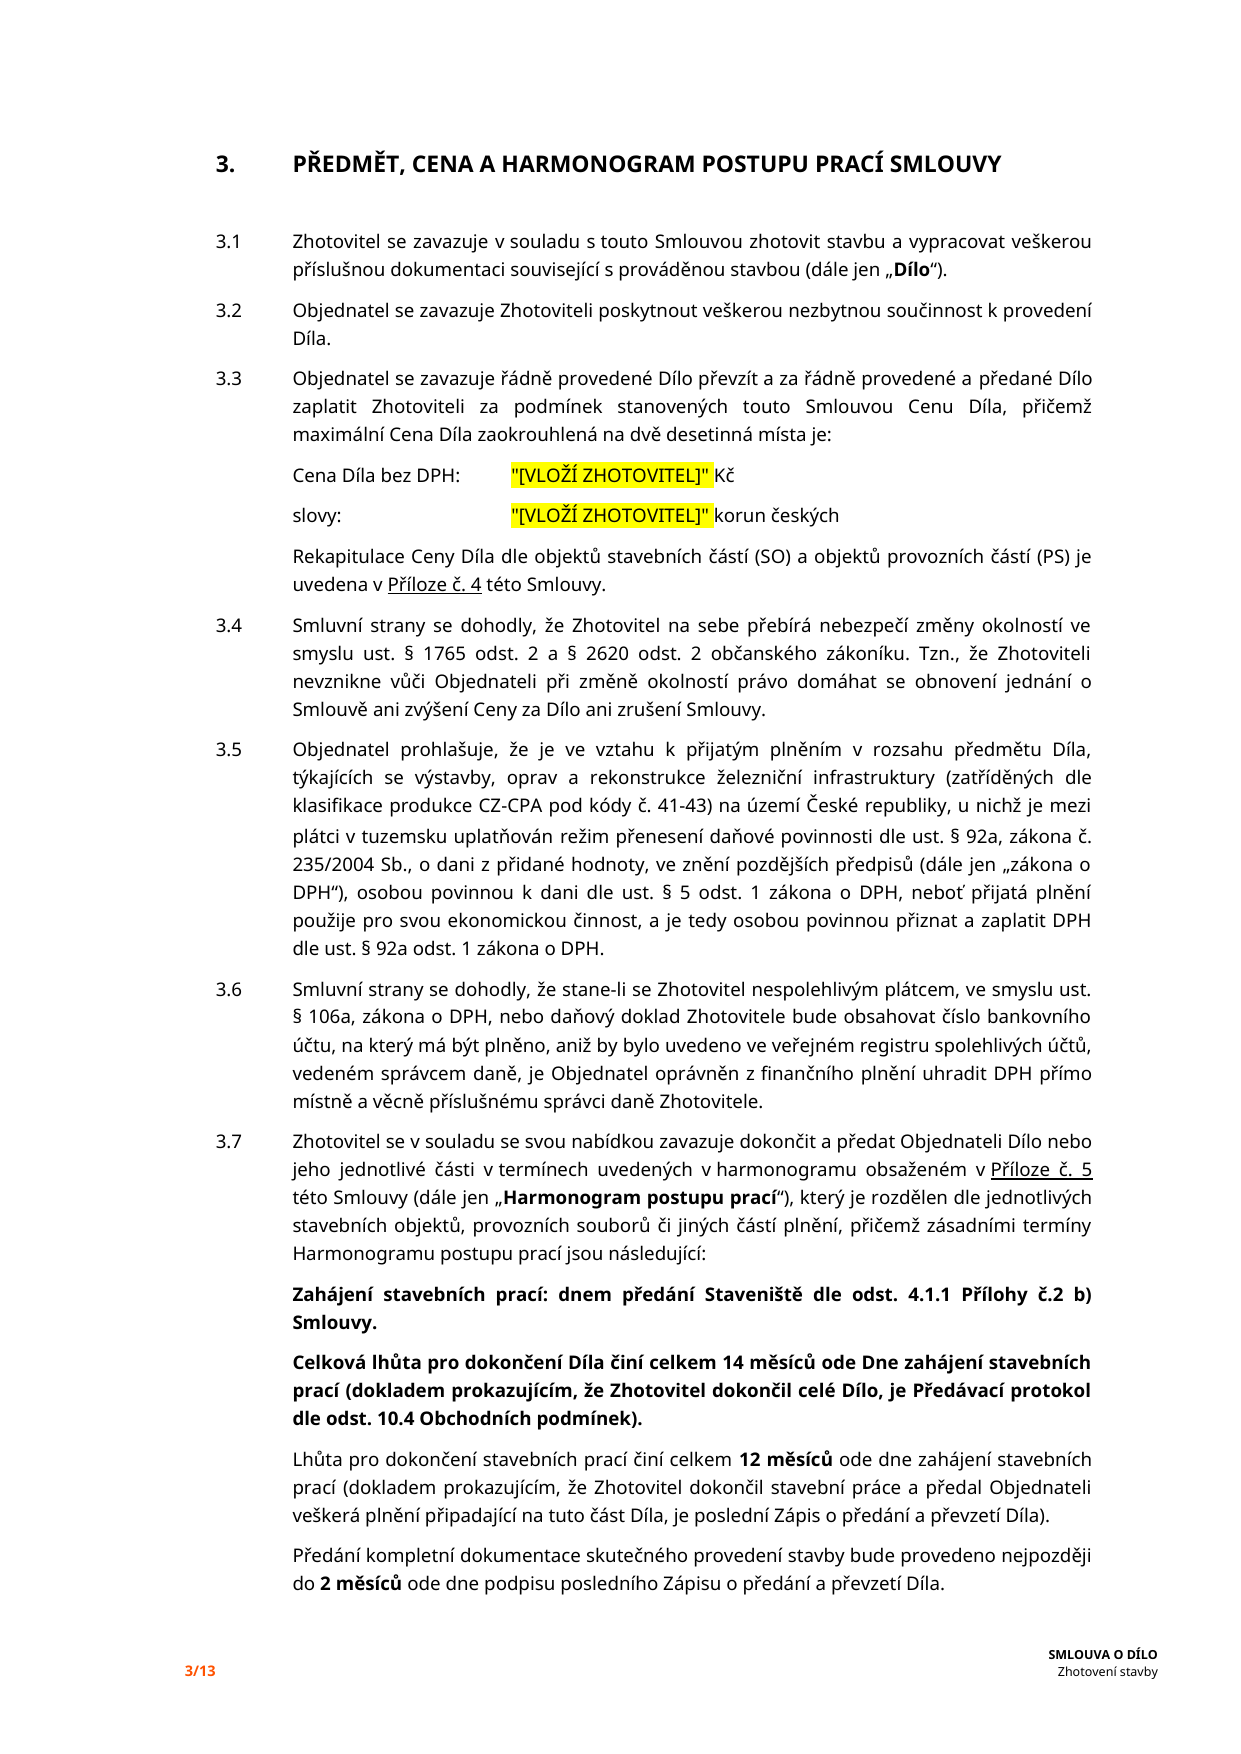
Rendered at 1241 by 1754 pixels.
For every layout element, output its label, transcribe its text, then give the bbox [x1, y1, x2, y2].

text Lhůta pro dokončení stavebních prací činí celkem 12 měsíců ode dne zahájení stavebních prací (dokladem prokazujícím, že Zhotovitel dokončil stavební práce a předal Objednateli veškerá plnění připadající na tuto část Díla, je poslední Zápis o předání a převzetí Díla). [292, 1446, 1093, 1528]
text Rekapitulace Ceny Díla dle objektů stavebních částí (SO) a objektů provozních částí (PS) je uvedena v Příloze č. 4 této Smlouvy. [292, 543, 1093, 597]
text slovy: korun českých [714, 503, 1093, 528]
text Předání kompletní dokumentace skutečného provedení stavby bude provedeno nejpozději do 2 měsíců ode dne podpisu posledního Zápisu o předání a převzetí Díla. [292, 1543, 1093, 1596]
text Objednatel se zavazuje řádně provedené Dílo převzít a za řádně provedené a předané Dílo zaplatit Zhotoviteli za podmínek stanovených touto Smlouvou Cenu Díla, přičemž maximální Cena Díla zaokrouhlená na dvě desetinná místa je: [216, 366, 1093, 447]
text Zahájení stavebních prací: dnem předání Staveniště dle odst. 4.1.1 Přílohy č.2 b) Smlouvy. [292, 1281, 1093, 1334]
text Zhotovitel se zavazuje v souladu s touto Smlouvou zhotovit stavbu a vypracovat veškerou příslušnou dokumentaci související s prováděnou stavbou (dále jen „Dílo“). [216, 229, 1093, 282]
text Objednatel prohlašuje, že je ve vztahu k přijatým plněním v rozsahu předmětu Díla, týkajících se výstavby, oprav a rekonstrukce železniční infrastruktury (zatříděných dle klasifikace produkce CZ-CPA pod kódy č. 41-43) na území České republiky, u nichž je mezi plátci v tuzemsku uplatňován režim přenesení daňové povinnosti dle ust. § 92a, zákona č. 235/2004 Sb., o dani z přidané hodnoty, ve znění pozdějších předpisů (dále jen „zákona o DPH“), osobou povinnou k dani dle ust. § 5 odst. 1 zákona o DPH, neboť přijatá plnění použije pro svou ekonomickou činnost, a je tedy osobou povinnou přiznat a zaplatit DPH dle ust. § 92a odst. 1 zákona o DPH. [216, 736, 1093, 961]
text Zhotovitel se v souladu se svou nabídkou zavazuje dokončit a předat Objednateli Dílo nebo jeho jednotlivé části v termínech uvedených v harmonogramu obsaženém v Příloze č. 5 této Smlouvy (dále jen „Harmonogram postupu prací“), který je rozdělen dle jednotlivých stavebních objektů, provozních souborů či jiných částí plnění, přičemž zásadními termíny Harmonogramu postupu prací jsou následující: [216, 1128, 1093, 1266]
text Smluvní strany se dohodly, že Zhotovitel na sebe přebírá nebezpečí změny okolností ve smyslu ust. § 1765 odst. 2 a § 2620 odst. 2 občanského zákoníku. Tzn., že Zhotoviteli nevznikne vůči Objednateli při změně okolností právo domáhat se obnovení jednání o Smlouvě ani zvýšení Ceny za Dílo ani zrušení Smlouvy. [216, 612, 1093, 721]
text Objednatel se zavazuje Zhotoviteli poskytnout veškerou nezbytnou součinnost k provedení Díla. [216, 297, 1093, 351]
text Cena Díla bez DPH: Kč [714, 462, 1093, 488]
text Celková lhůta pro dokončení Díla činí celkem 14 měsíců ode Dne zahájení stavebních prací (dokladem prokazujícím, že Zhotovitel dokončil celé Dílo, je Předávací protokol dle odst. 10.4 Obchodních podmínek). [292, 1349, 1093, 1431]
text slovy: korun českých [292, 503, 511, 528]
text Cena Díla bez DPH: Kč [292, 462, 511, 488]
text Smluvní strany se dohodly, že stane-li se Zhotovitel nespolehlivým plátcem, ve smyslu ust. § 106a, zákona o DPH, nebo daňový doklad Zhotovitele bude obsahovat číslo bankovního účtu, na který má být plněno, aniž by bylo uvedeno ve veřejném registru spolehlivých účtů, vedeném správcem daně, je Objednatel oprávněn z finančního plnění uhradit DPH přímo místně a věcně příslušnému správci daně Zhotovitele. [216, 976, 1093, 1113]
text PŘEDMĚT, CENA A HARMONOGRAM POSTUPU PRACÍ SMLOUVY [216, 147, 1093, 179]
